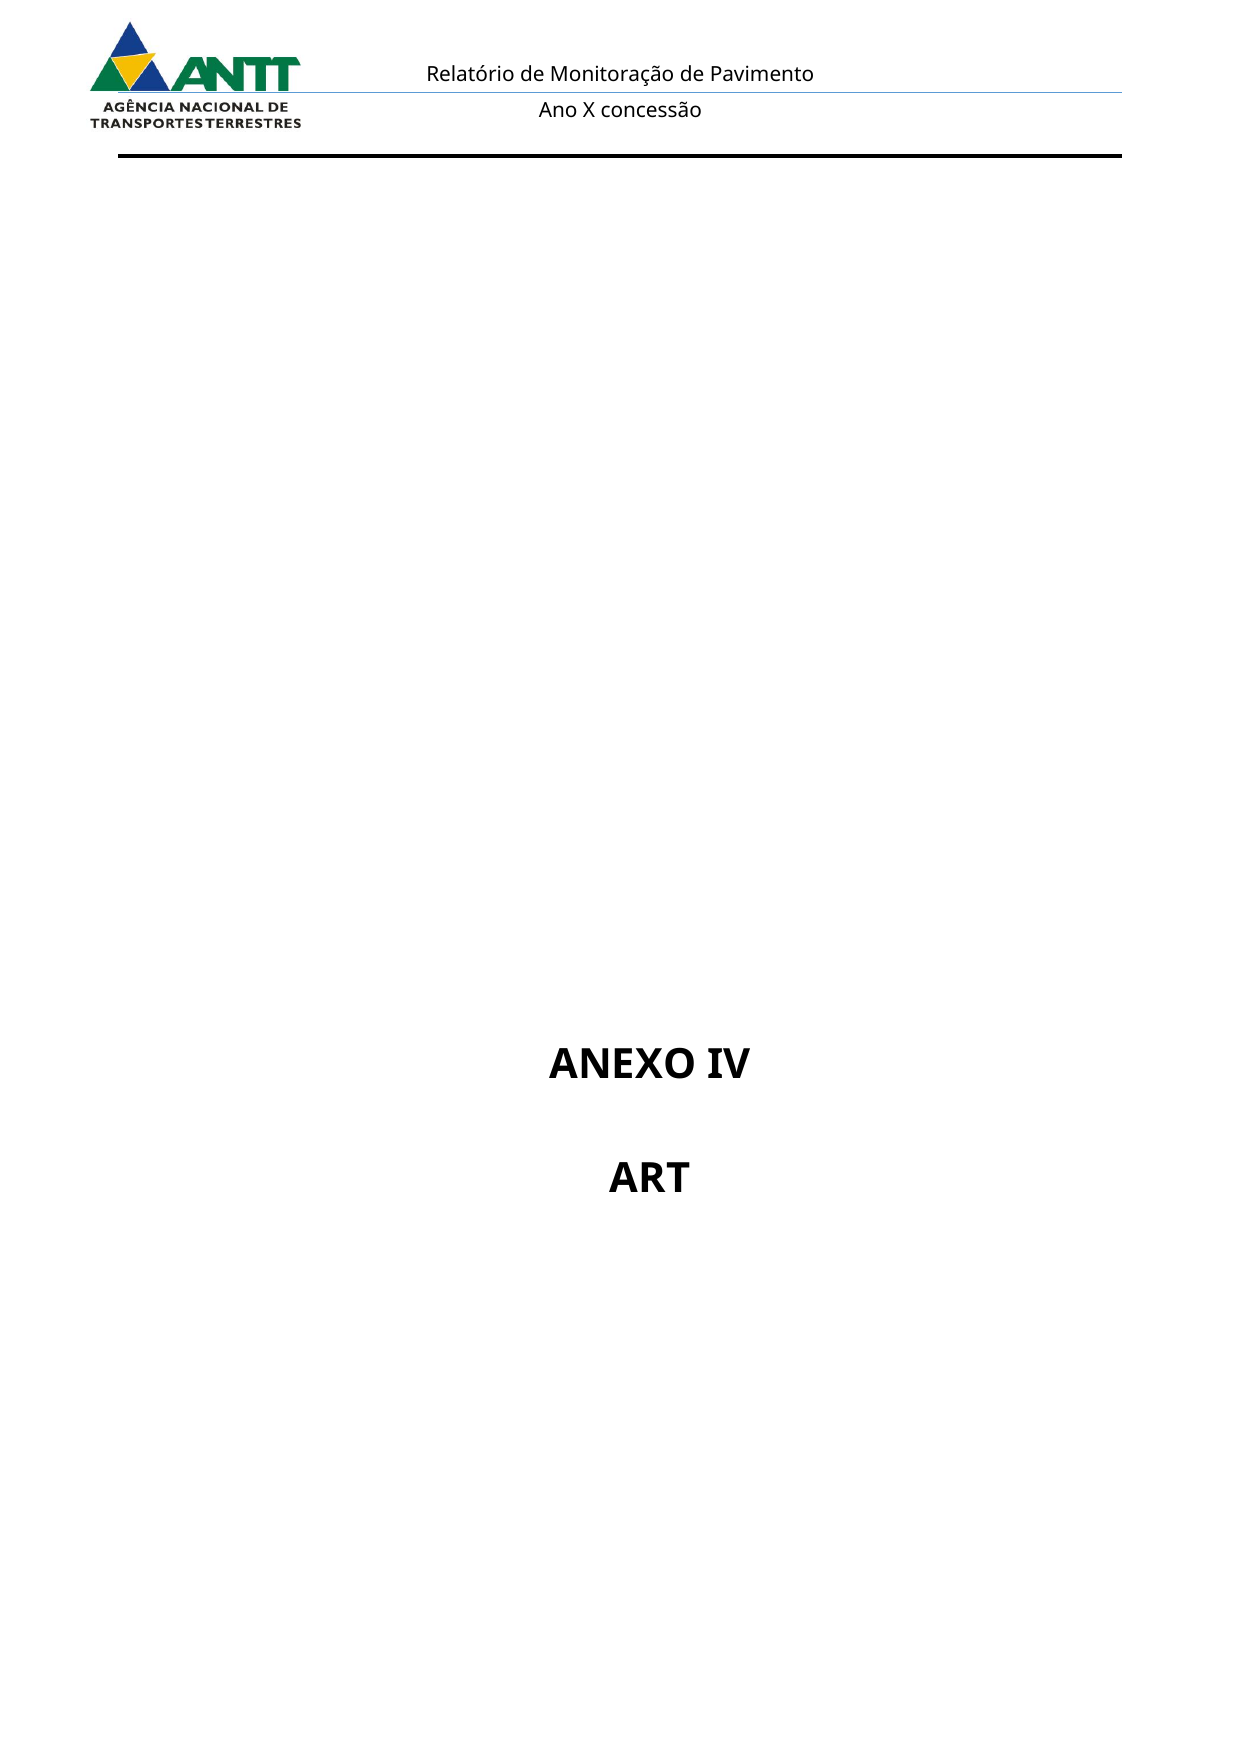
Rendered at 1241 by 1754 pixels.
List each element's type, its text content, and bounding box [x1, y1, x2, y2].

text ART [118, 1147, 1122, 1204]
text ANEXO IV [118, 1034, 1122, 1091]
picture [86, 18, 305, 133]
